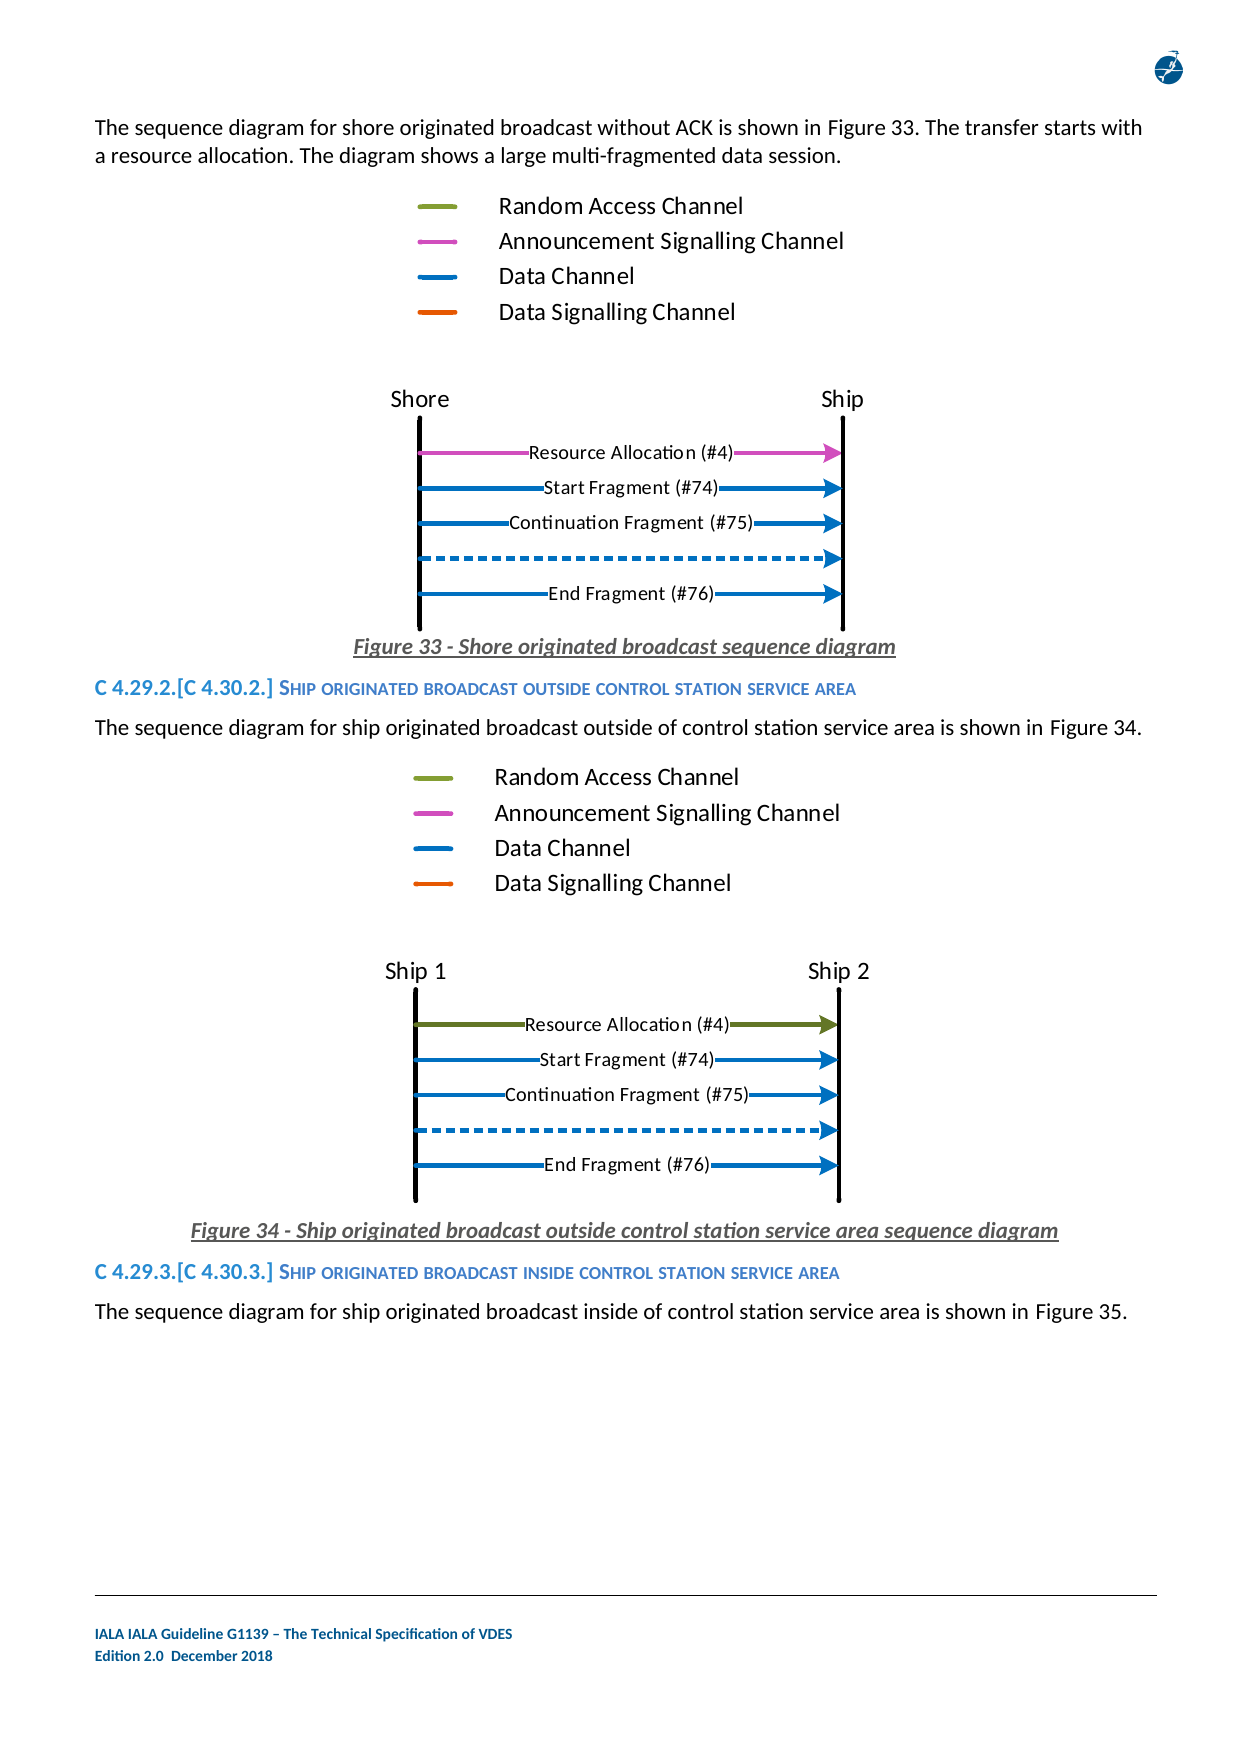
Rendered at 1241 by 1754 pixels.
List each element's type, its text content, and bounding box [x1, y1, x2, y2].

picture [1123, 0, 1241, 119]
text The sequence diagram for ship originated broadcast outside of control station service area is shown in . [94, 713, 1157, 741]
text Figure - Shore originated broadcast sequence diagram [94, 632, 1157, 660]
text The sequence diagram for ship originated broadcast inside of control station service area is shown in . [94, 1297, 1157, 1325]
text Ship originated broadcast outside control station service area [94, 673, 1157, 701]
text The sequence diagram for shore originated broadcast without ACK is shown in . The transfer starts with a resource allocation. The diagram shows a large multi-fragmented data session. [94, 113, 1157, 169]
text Figure - Ship originated broadcast outside control station service area sequence diagram [94, 1216, 1157, 1244]
text Ship originated broadcast inside control station service area [94, 1257, 1157, 1285]
